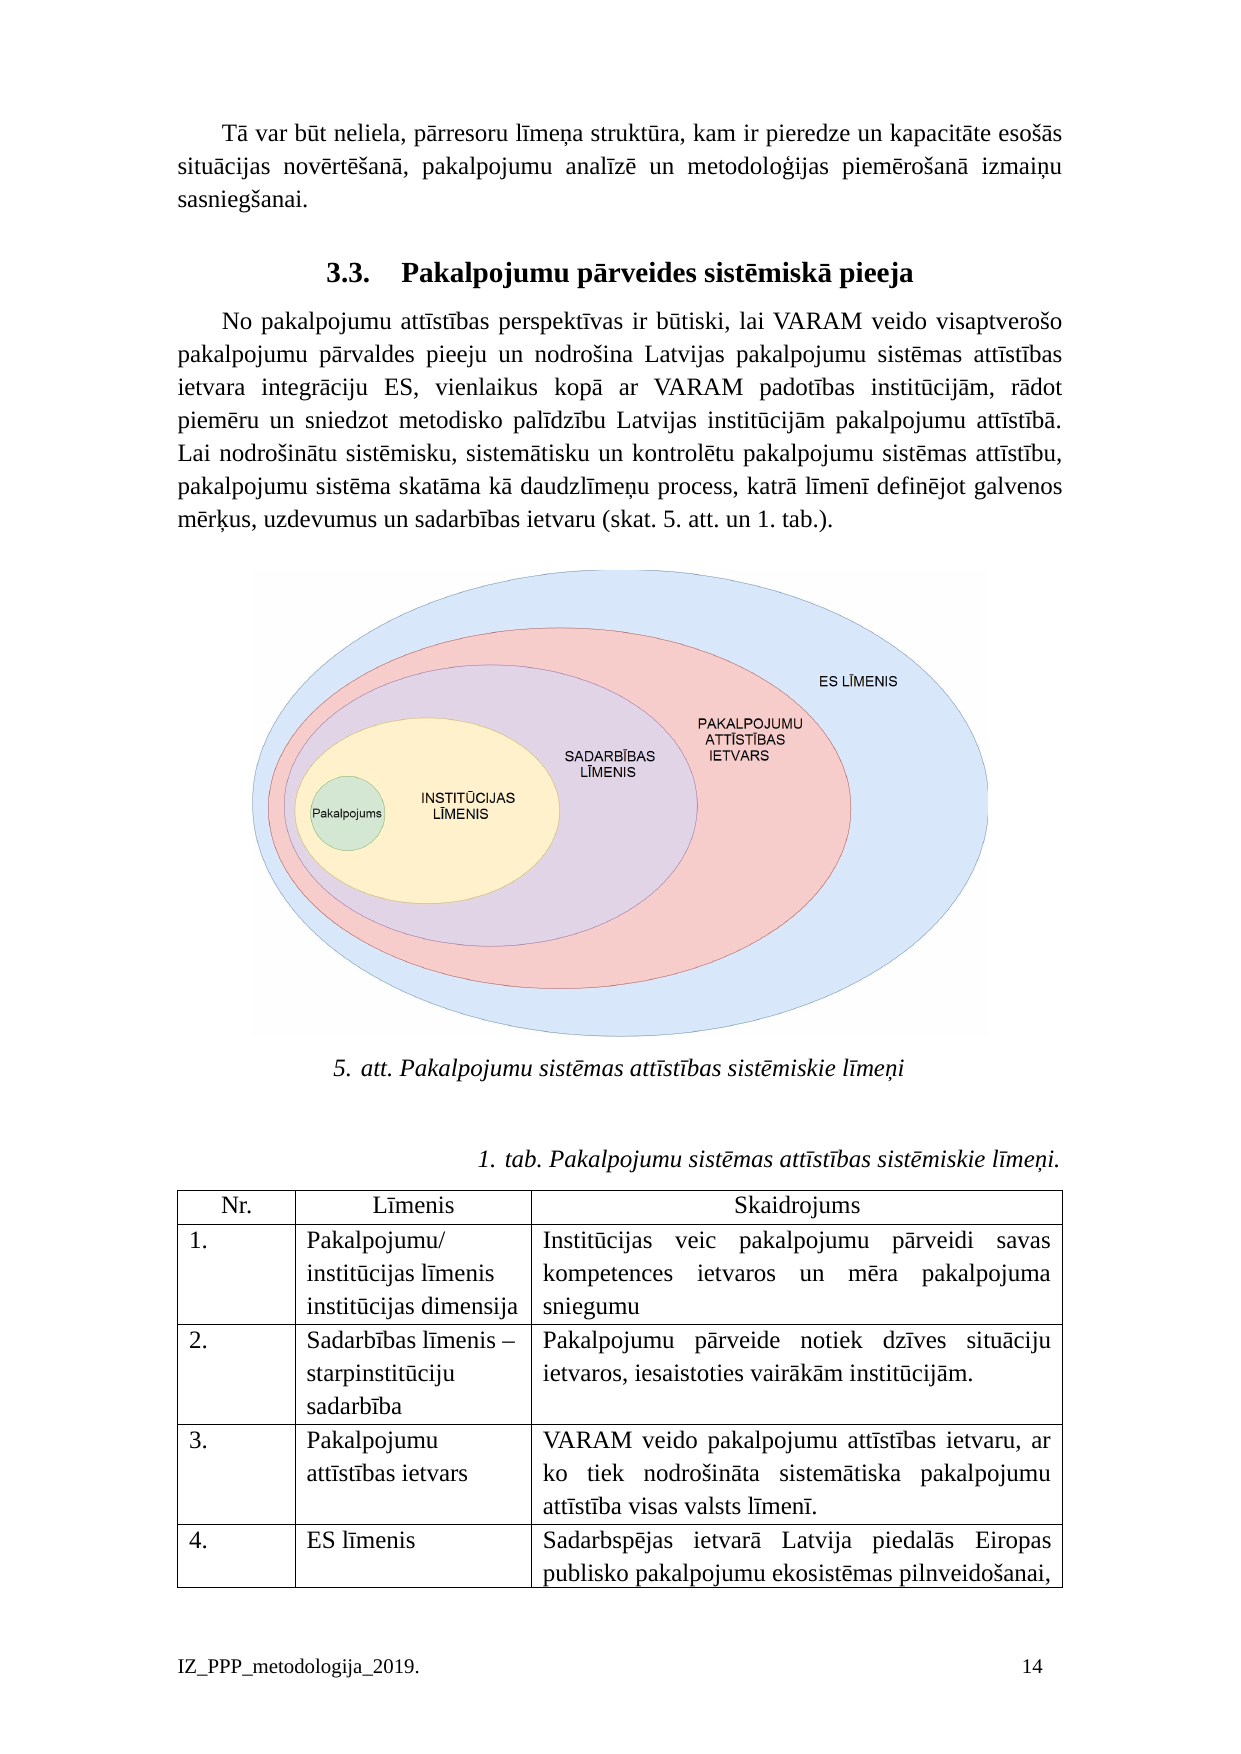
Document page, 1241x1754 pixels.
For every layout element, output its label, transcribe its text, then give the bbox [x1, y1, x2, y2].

table_cell 4. [178, 1525, 295, 1587]
table_cell Institūcijas veic pakalpojumu pārveidi savas kompetences ietvaros un mēra pakalpojuma sniegumu [532, 1225, 1062, 1324]
table_cell VARAM veido pakalpojumu attīstības ietvaru, ar ko tiek nodrošināta sistemātiska pakalpojumu attīstība visas valsts līmenī. [532, 1425, 1062, 1524]
table_cell 3. [178, 1425, 295, 1524]
table_header Nr. [178, 1191, 295, 1224]
table_cell 1. [178, 1225, 295, 1324]
table_cell Sadarbības līmenis – starpinstitūciju sadarbība [296, 1325, 531, 1424]
table_header Līmenis [296, 1191, 531, 1224]
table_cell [532, 1525, 1062, 1587]
table_cell Pakalpojumu/ institūcijas līmenis institūcijas dimensija [296, 1225, 531, 1324]
table_header Skaidrojums [532, 1191, 1062, 1224]
text Tā var būt neliela, pārresoru līmeņa struktūra, kam ir pieredze un kapacitāte esošās situācijas novērtēšanā, pakalpojumu analīzē un metodoloģijas piemērošanā izmaiņu sasniegšanai. [177, 118, 1063, 213]
list Pakalpojumu pārveides sistēmiskā pieeja [177, 255, 1063, 288]
picture [252, 570, 988, 1037]
table_cell ES līmenis [296, 1525, 531, 1587]
table_cell Pakalpojumu attīstības ietvars [296, 1425, 531, 1524]
text No pakalpojumu attīstības perspektīvas ir būtiski, lai VARAM veido visaptverošo pakalpojumu pārvaldes pieeju un nodrošina Latvijas pakalpojumu sistēmas attīstības ietvara integrāciju ES, vienlaikus kopā ar VARAM padotības institūcijām, rādot piemēru un sniedzot metodisko palīdzību Latvijas institūcijām pakalpojumu attīstībā. Lai nodrošinātu sistēmisku, sistemātisku un kontrolētu pakalpojumu sistēmas attīstību, pakalpojumu sistēma skatāma kā daudzlīmeņu process, katrā līmenī definējot galvenos mērķus, uzdevumus un sadarbības ietvaru (skat. 5. att. un 1. tab.). [177, 306, 1063, 533]
table_cell 2. [178, 1325, 295, 1424]
table_cell Pakalpojumu pārveide notiek dzīves situāciju ietvaros, iesaistoties vairākām institūcijām. [532, 1325, 1062, 1424]
text 5. att. Pakalpojumu sistēmas attīstības sistēmiskie līmeņi [177, 1053, 1063, 1082]
text 1. tab. Pakalpojumu sistēmas attīstības sistēmiskie līmeņi. [177, 1144, 1063, 1173]
